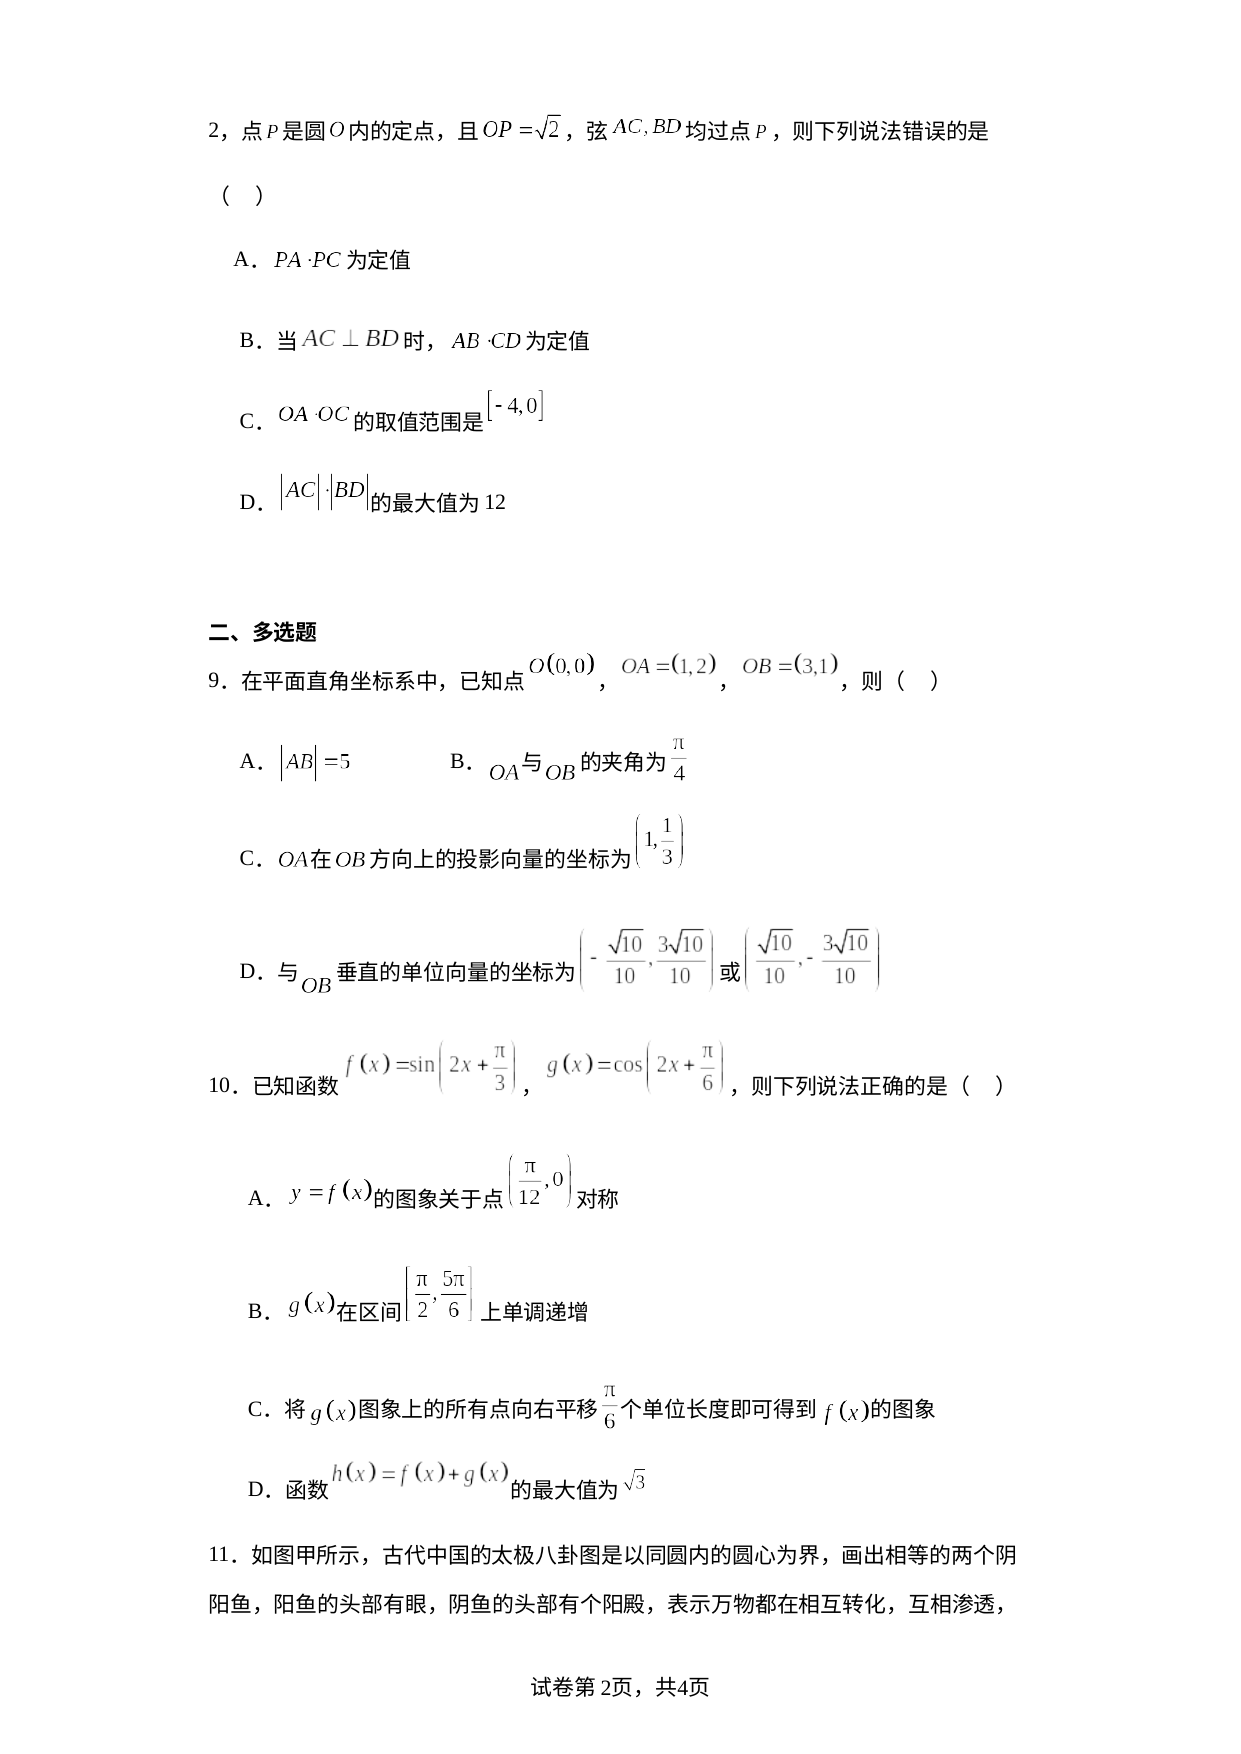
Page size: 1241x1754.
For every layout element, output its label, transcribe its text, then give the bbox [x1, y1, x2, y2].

text 9．在平面直角坐标系中，已知点，，，则（ ） [208, 647, 1032, 712]
text A．的图象关于点对称 [248, 1149, 1032, 1247]
text A．为定值 [208, 227, 1032, 292]
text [208, 1537, 1032, 1619]
text D．的最大值为12 [239, 469, 1032, 534]
text C．在方向上的投影向量的坐标为 [239, 809, 1032, 907]
text B．在区间上单调递增 [248, 1262, 1032, 1360]
text D．与垂直的单位向量的坐标为或 [239, 922, 1032, 1020]
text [208, 97, 1032, 211]
text 二、多选题 [208, 615, 1032, 647]
text C．的取值范围是 [239, 388, 1032, 453]
text D．函数的最大值为 [248, 1457, 1032, 1522]
text 10．已知函数，，则下列说法正确的是（ ） [208, 1036, 1032, 1133]
text C．将图象上的所有点向右平移个单位长度即可得到的图象 [248, 1376, 1032, 1441]
text A． B．与的夹角为 [239, 728, 1032, 793]
text B．当时，为定值 [239, 307, 1032, 372]
